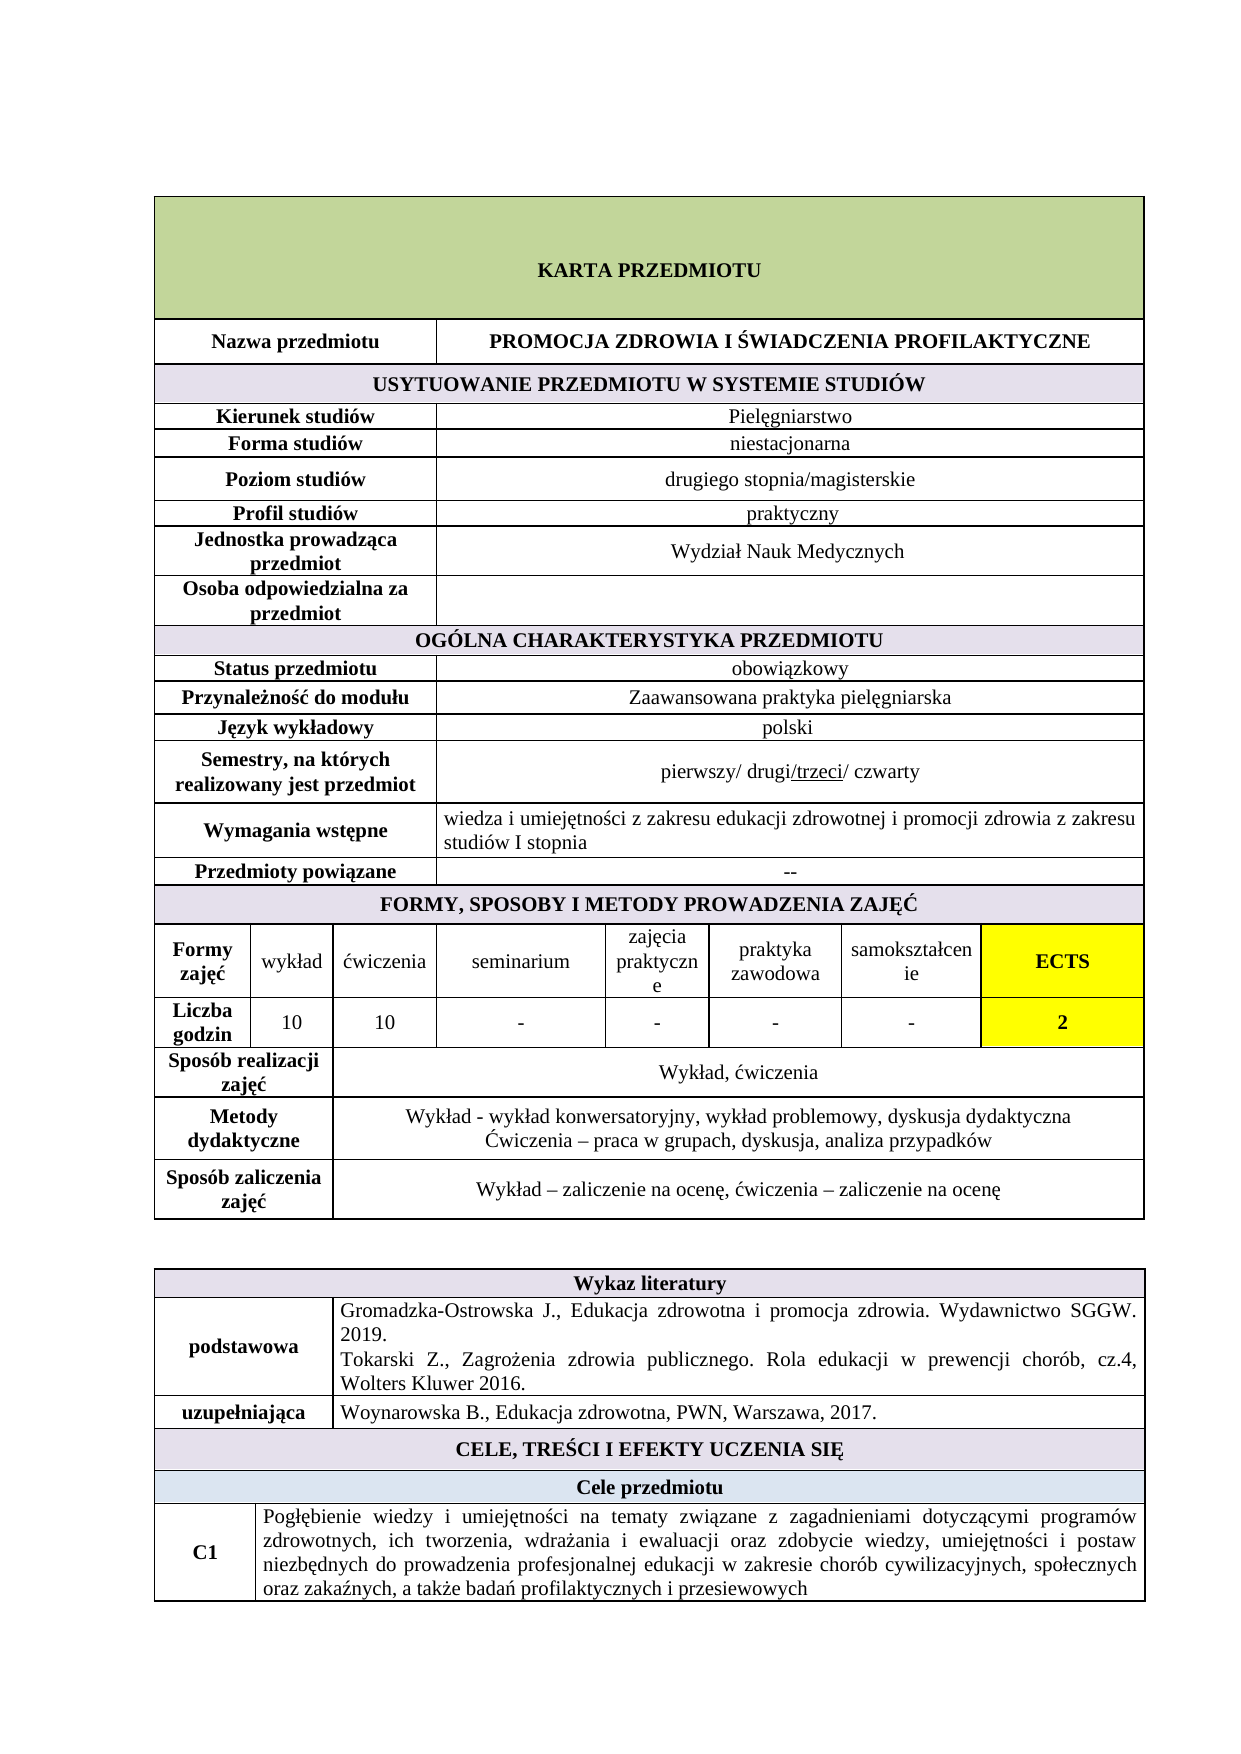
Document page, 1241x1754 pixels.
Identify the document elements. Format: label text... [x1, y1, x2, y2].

table_cell polski [437, 715, 1143, 739]
table_cell Kierunek studiów [155, 404, 436, 428]
table_cell ćwiczenia [334, 925, 436, 997]
table_cell drugiego stopnia/magisterskie [437, 458, 1143, 499]
table_cell -- [437, 858, 1143, 884]
table_cell Osoba odpowiedzialna za przedmiot [155, 576, 436, 624]
table_cell Poziom studiów [155, 458, 436, 499]
table_cell 10 [334, 998, 436, 1046]
table_cell Sposób realizacji zajęć [155, 1048, 332, 1096]
table_header Wykaz literatury [155, 1270, 1144, 1297]
table_cell Jednostka prowadząca przedmiot [155, 527, 436, 575]
table_cell Wydział Nauk Medycznych [437, 527, 1143, 575]
table_cell Woynarowska B., Edukacja zdrowotna, PWN, Warszawa, 2017. [334, 1396, 1144, 1427]
table_cell Cele przedmiotu [155, 1471, 1144, 1502]
table_cell seminarium [437, 925, 605, 997]
table_cell Wykład – zaliczenie na ocenę, ćwiczenia – zaliczenie na ocenę [334, 1160, 1143, 1218]
table_cell zajęcia praktyczne [606, 925, 708, 997]
table_cell - [710, 998, 841, 1046]
table_cell samokształcenie [842, 925, 980, 997]
table_cell Pielęgniarstwo [437, 404, 1143, 428]
table_cell Status przedmiotu [155, 656, 436, 680]
table_cell niestacjonarna [437, 430, 1143, 456]
table_cell - [606, 998, 708, 1046]
table_cell praktyka zawodowa [710, 925, 841, 997]
table_cell PROMOCJA ZDROWIA I ŚWIADCZENIA PROFILAKTYCZNE [437, 320, 1143, 363]
table_cell Semestry, na których realizowany jest przedmiot [155, 741, 436, 802]
table_cell obowiązkowy [437, 656, 1143, 680]
table_cell Formy zajęć [155, 925, 250, 997]
table_cell Zaawansowana praktyka pielęgniarska [437, 682, 1143, 713]
table_cell podstawowa [155, 1298, 332, 1394]
table_cell pierwszy/ drugi/trzeci/ czwarty [437, 741, 1143, 802]
table_cell wykład [251, 925, 332, 997]
table_cell - [437, 998, 605, 1046]
table_cell Liczba godzin [155, 998, 250, 1046]
table_cell [437, 576, 1143, 624]
table_cell CELE, TREŚCI I EFEKTY UCZENIA SIĘ [155, 1429, 1144, 1469]
table_cell OGÓLNA CHARAKTERYSTYKA PRZEDMIOTU [155, 626, 1143, 654]
table_cell Pogłębienie wiedzy i umiejętności na tematy związane z zagadnieniami dotyczącymi programów zdrowotnych, ich tworzenia, wdrażania i ewaluacji oraz zdobycie wiedzy, umiejętności i postaw niezbędnych do prowadzenia profesjonalnej edukacji w zakresie chorób cywilizacyjnych, społecznych oraz zakaźnych, a także badań profilaktycznych i przesiewowych [256, 1504, 1144, 1600]
table_cell Nazwa przedmiotu [155, 320, 436, 363]
table_cell Profil studiów [155, 501, 436, 525]
table_cell Język wykładowy [155, 715, 436, 739]
table_cell 2 [982, 998, 1143, 1046]
table_cell C1 [155, 1504, 255, 1600]
table_cell uzupełniająca [155, 1396, 332, 1427]
table_cell 10 [251, 998, 332, 1046]
table_cell Gromadzka-Ostrowska J., Edukacja zdrowotna i promocja zdrowia. Wydawnictwo SGGW. 2019. Tokarski Z., Zagrożenia zdrowia publicznego. Rola edukacji w prewencji chorób, cz.4, Wolters Kluwer 2016. [334, 1298, 1144, 1394]
table_cell ECTS [982, 925, 1143, 997]
table_cell Wykład, ćwiczenia [334, 1048, 1143, 1096]
table_cell wiedza i umiejętności z zakresu edukacji zdrowotnej i promocji zdrowia z zakresu studiów I stopnia [437, 804, 1143, 857]
table_cell Sposób zaliczenia zajęć [155, 1160, 332, 1218]
table_cell Forma studiów [155, 430, 436, 456]
table_cell Wymagania wstępne [155, 804, 436, 857]
table_header KARTA PRZEDMIOTU [155, 197, 1143, 318]
table_cell Wykład - wykład konwersatoryjny, wykład problemowy, dyskusja dydaktyczna Ćwiczenia – praca w grupach, dyskusja, analiza przypadków [334, 1098, 1143, 1158]
table_cell Przynależność do modułu [155, 682, 436, 713]
table_cell USYTUOWANIE PRZEDMIOTU W SYSTEMIE STUDIÓW [155, 365, 1143, 402]
table_cell Metody dydaktyczne [155, 1098, 332, 1158]
table_cell - [842, 998, 980, 1046]
table_cell Przedmioty powiązane [155, 858, 436, 884]
table_cell FORMY, SPOSOBY I METODY PROWADZENIA ZAJĘĆ [155, 886, 1143, 923]
table_cell praktyczny [437, 501, 1143, 525]
